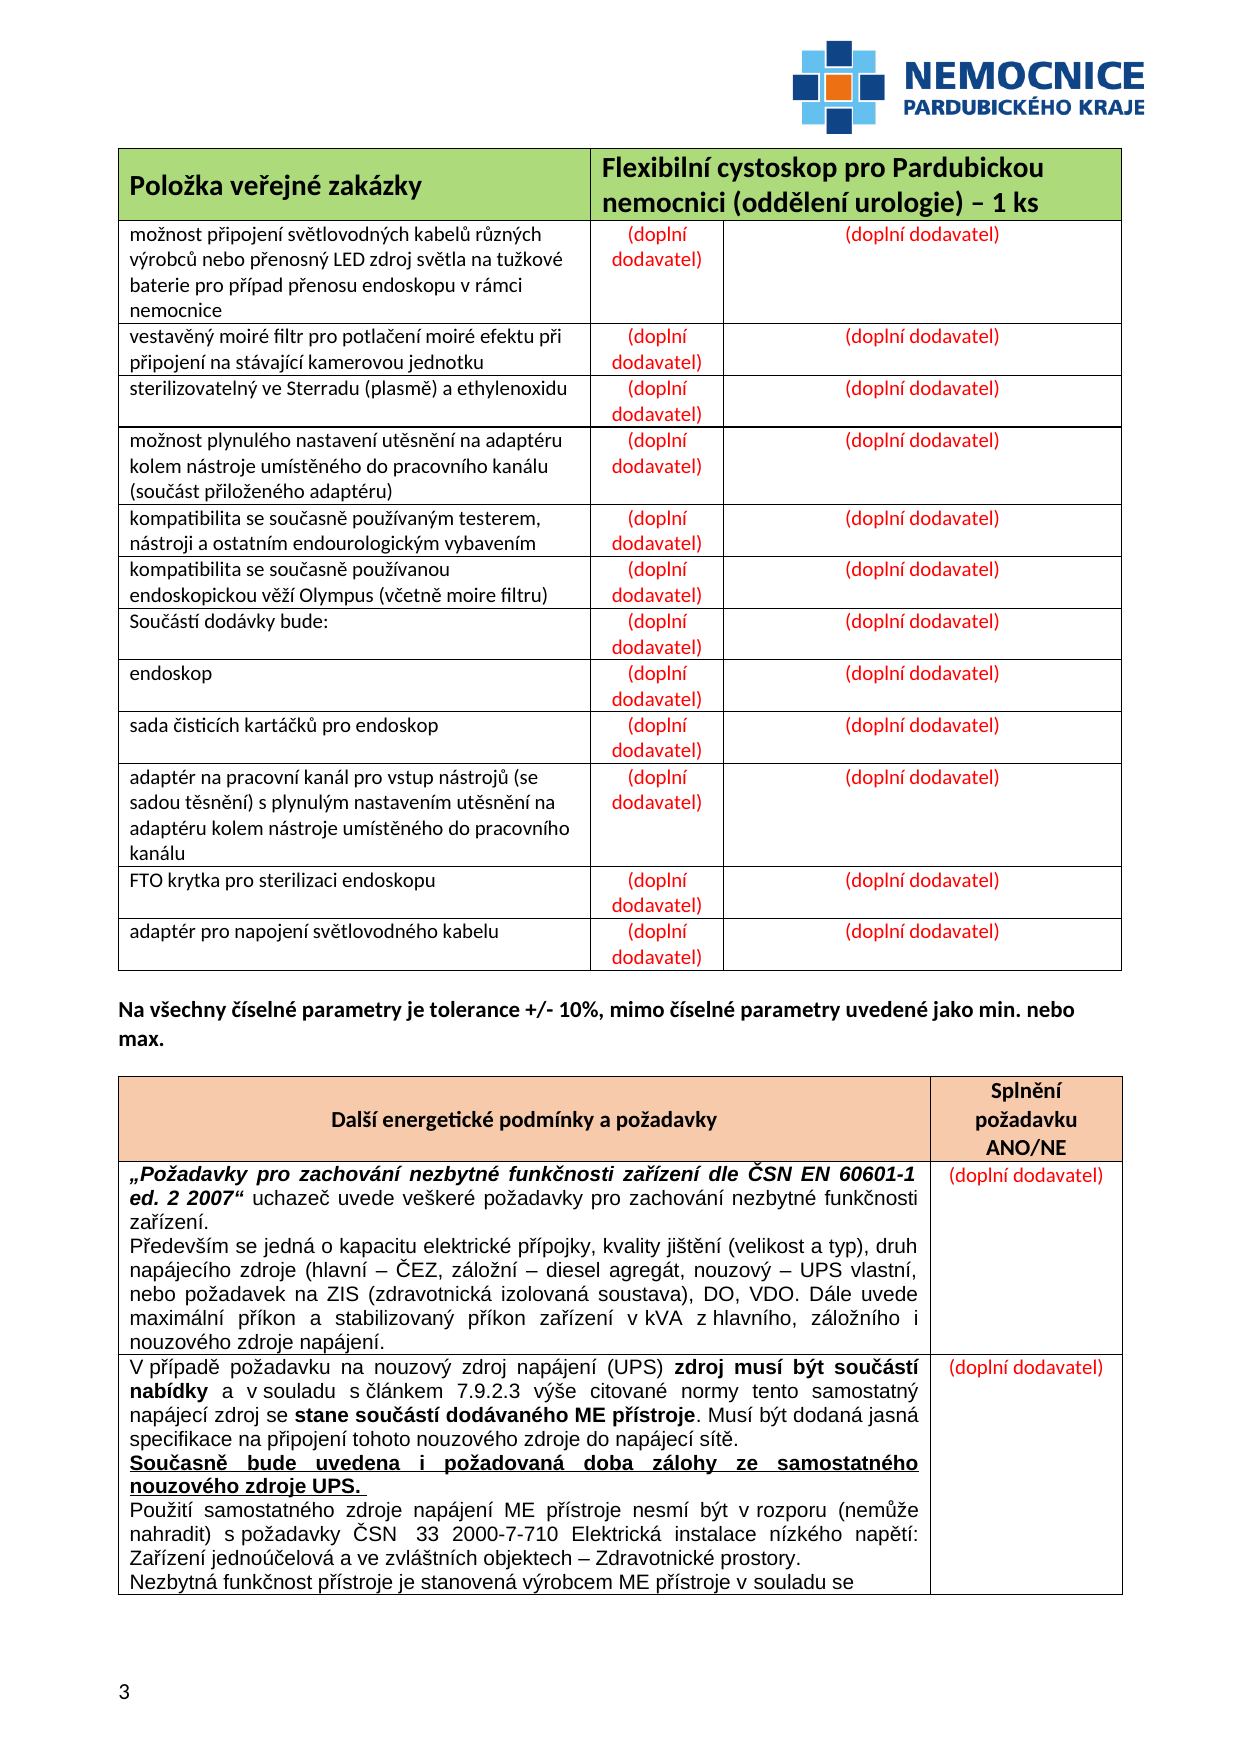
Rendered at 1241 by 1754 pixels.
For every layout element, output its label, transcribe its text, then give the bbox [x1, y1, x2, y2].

subtitle Na všechny číselné parametry je tolerance +/- 10%, mimo číselné parametry uvedené jako min. nebo max. [118, 996, 1122, 1052]
table_header Splnění požadavku ANO/NE [931, 1077, 1122, 1161]
table_cell (doplní dodavatel) [591, 609, 723, 659]
table_cell (doplní dodavatel) [724, 505, 1121, 556]
table_cell možnost plynulého nastavení utěsnění na adaptéru kolem nástroje umístěného do pracovního kanálu (součást přiloženého adaptéru) [119, 428, 590, 504]
table_cell „Požadavky pro zachování nezbytné funkčnosti zařízení dle ČSN EN 60601-1 ed. 2 2007“ uchazeč uvede veškeré požadavky pro zachování nezbytné funkčnosti zařízení. Především se jedná o kapacitu elektrické přípojky, kvality jištění (velikost a typ), druh napájecího zdroje (hlavní – ČEZ, záložní – diesel agregát, nouzový – UPS vlastní, nebo požadavek na ZIS (zdravotnická izolovaná soustava), DO, VDO. Dále uvede maximální příkon a stabilizovaný příkon zařízení v kVA z hlavního, záložního i nouzového zdroje napájení. [119, 1162, 930, 1353]
table_cell (doplní dodavatel) [591, 428, 723, 504]
table_cell (doplní dodavatel) [591, 660, 723, 711]
table_cell (doplní dodavatel) [591, 221, 723, 323]
table_cell (doplní dodavatel) [931, 1355, 1122, 1594]
table_cell (doplní dodavatel) [591, 505, 723, 556]
table_cell (doplní dodavatel) [591, 712, 723, 763]
table_cell adaptér pro napojení světlovodného kabelu [119, 919, 590, 969]
table_cell endoskop [119, 660, 590, 711]
table_cell (doplní dodavatel) [724, 221, 1121, 323]
table_cell (doplní dodavatel) [591, 324, 723, 374]
table_cell (doplní dodavatel) [591, 376, 723, 426]
table_cell (doplní dodavatel) [724, 764, 1121, 866]
table_cell kompatibilita se současně používaným testerem, nástroji a ostatním endourologickým vybavením [119, 505, 590, 556]
table_cell sterilizovatelný ve Sterradu (plasmě) a ethylenoxidu [119, 376, 590, 426]
table_cell (doplní dodavatel) [724, 712, 1121, 763]
table_header Další energetické podmínky a požadavky [119, 1077, 930, 1161]
table_header Flexibilní cystoskop pro Pardubickou nemocnici (oddělení urologie) – 1 ks [591, 149, 1121, 220]
table_cell možnost připojení světlovodných kabelů různých výrobců nebo přenosný LED zdroj světla na tužkové baterie pro případ přenosu endoskopu v rámci nemocnice [119, 221, 590, 323]
table_cell (doplní dodavatel) [724, 660, 1121, 711]
table_cell Součástí dodávky bude: [119, 609, 590, 659]
table_cell (doplní dodavatel) [724, 609, 1121, 659]
table_cell adaptér na pracovní kanál pro vstup nástrojů (se sadou těsnění) s plynulým nastavením utěsnění na adaptéru kolem nástroje umístěného do pracovního kanálu [119, 764, 590, 866]
table_cell (doplní dodavatel) [724, 376, 1121, 426]
table_cell (doplní dodavatel) [724, 557, 1121, 607]
table_cell (doplní dodavatel) [591, 919, 723, 969]
table_cell FTO krytka pro sterilizaci endoskopu [119, 867, 590, 918]
table_cell (doplní dodavatel) [591, 867, 723, 918]
table_cell (doplní dodavatel) [591, 557, 723, 607]
table_cell vestavěný moiré filtr pro potlačení moiré efektu při připojení na stávající kamerovou jednotku [119, 324, 590, 374]
table_cell (doplní dodavatel) [724, 324, 1121, 374]
table_header Položka veřejné zakázky [119, 149, 590, 220]
table_cell kompatibilita se současně používanou endoskopickou věží Olympus (včetně moire filtru) [119, 557, 590, 607]
table_cell (doplní dodavatel) [931, 1162, 1122, 1353]
table_cell sada čisticích kartáčků pro endoskop [119, 712, 590, 763]
picture [791, 39, 1145, 135]
table_cell (doplní dodavatel) [591, 764, 723, 866]
table_cell (doplní dodavatel) [724, 428, 1121, 504]
table_cell (doplní dodavatel) [724, 919, 1121, 969]
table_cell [119, 1355, 930, 1594]
table_cell (doplní dodavatel) [724, 867, 1121, 918]
